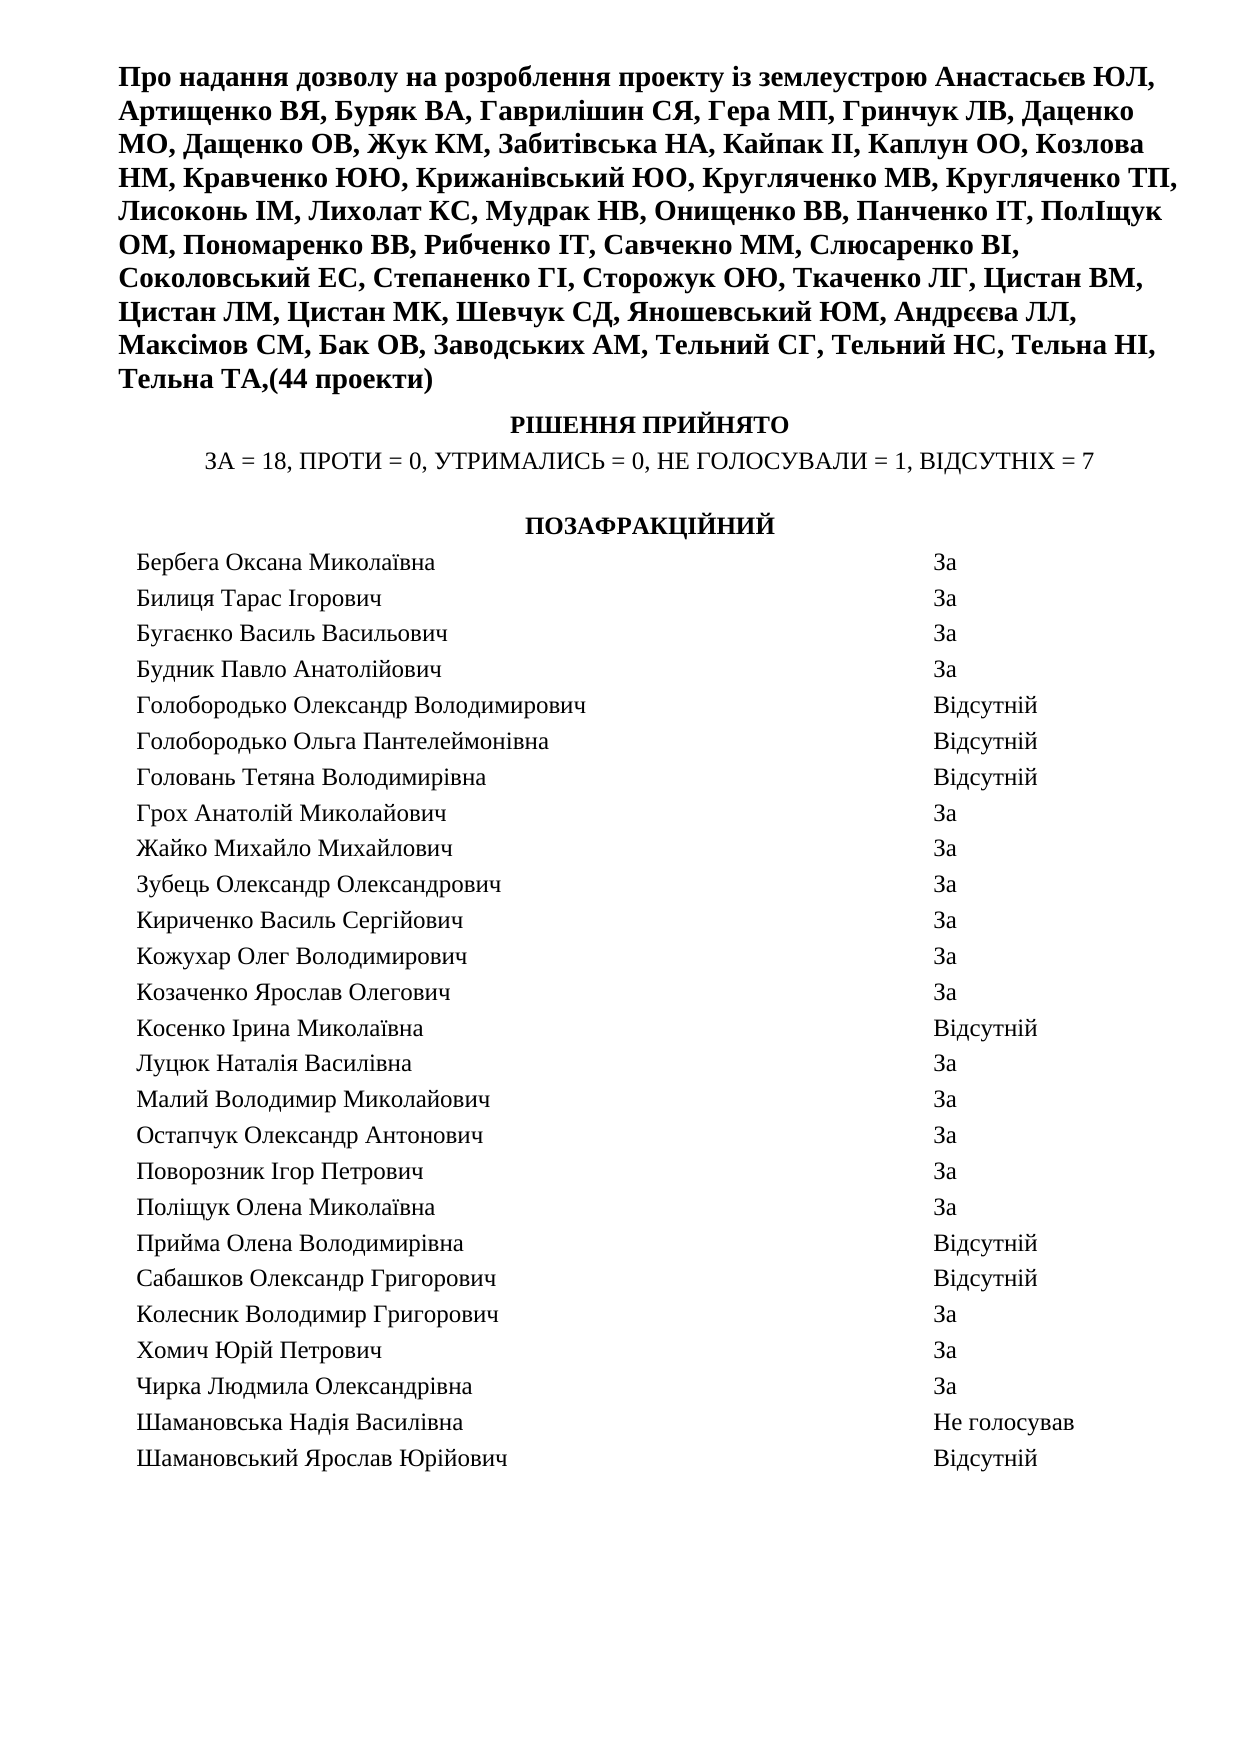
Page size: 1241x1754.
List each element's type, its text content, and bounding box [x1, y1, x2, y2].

table_cell За [915, 615, 1181, 651]
table_cell За [915, 794, 1181, 830]
table_cell Відсутній [915, 758, 1181, 794]
table_cell ЗА = 18, ПРОТИ = 0, УТРИМАЛИСЬ = 0, НЕ ГОЛОСУВАЛИ = 1, ВІДСУТНІХ = 7 [118, 443, 1181, 479]
table_cell Відсутній [915, 1260, 1181, 1296]
table_cell За [915, 830, 1181, 866]
table_cell Луцюк Наталія Василівна [118, 1045, 915, 1081]
table_cell Шамановський Ярослав Юрійович [118, 1439, 915, 1475]
table_cell Жайко Михайло Михайлович [118, 830, 915, 866]
table_cell За [915, 1332, 1181, 1367]
table_cell Кириченко Василь Сергійович [118, 902, 915, 937]
table_cell За [915, 1296, 1181, 1332]
table_cell Грох Анатолій Миколайович [118, 794, 915, 830]
table_cell позафракційний [118, 479, 1181, 543]
table_cell Остапчук Олександр Антонович [118, 1117, 915, 1152]
table_cell Чирка Людмила Олександрівна [118, 1368, 915, 1403]
table_cell За [915, 1153, 1181, 1188]
table_cell Хомич Юрій Петрович [118, 1332, 915, 1367]
table_cell За [915, 902, 1181, 937]
table_cell Не голосував [915, 1403, 1181, 1439]
table_cell Билиця Тарас Ігорович [118, 579, 915, 615]
table_cell За [915, 1117, 1181, 1152]
table_cell Малий Володимир Миколайович [118, 1081, 915, 1117]
table_cell Відсутній [915, 723, 1181, 758]
table_cell Будник Павло Анатолійович [118, 651, 915, 687]
table_cell За [915, 1188, 1181, 1224]
table_cell Голобородько Олександр Володимирович [118, 687, 915, 722]
table_cell Колесник Володимир Григорович [118, 1296, 915, 1332]
subtitle Про надання дозволу на розроблення проекту із землеустрою Анастасьєв ЮЛ, Артищенко ВЯ, Буряк ВА, Гаврилішин СЯ, Гера МП, Гринчук ЛВ, Даценко МО, Дащенко ОВ, Жук КМ, Забитівська НА, Кайпак ІІ, Каплун ОО, Козлова НМ, Кравченко ЮЮ, Крижанівський ЮО, Кругляченко МВ, Кругляченко ТП, Лисоконь ІМ, Лихолат КС, Мудрак НВ, Онищенко ВВ, Панченко ІТ, ПолІщук ОМ, Пономаренко ВВ, Рибченко ІТ, Савчекно ММ, Слюсаренко ВІ, Соколовський ЕС, Степаненко ГІ, Сторожук ОЮ, Ткаченко ЛГ, Цистан ВМ, Цистан ЛМ, Цистан МК, Шевчук СД, Яношевський ЮМ, Андрєєва ЛЛ, Максімов СМ, Бак ОВ, Заводських АМ, Тельний СГ, Тельний НС, Тельна НІ, Тельна ТА,(44 проекти) [118, 59, 1181, 394]
table_cell Поворозник Ігор Петрович [118, 1153, 915, 1188]
table_cell За [915, 579, 1181, 615]
table_cell Відсутній [915, 1224, 1181, 1260]
table_cell Відсутній [915, 1439, 1181, 1475]
table_cell Козаченко Ярослав Олегович [118, 973, 915, 1009]
table_cell Кожухар Олег Володимирович [118, 938, 915, 973]
table_cell За [915, 866, 1181, 902]
table_cell Прийма Олена Володимирівна [118, 1224, 915, 1260]
table_cell Поліщук Олена Миколаївна [118, 1188, 915, 1224]
table_header Рішення прийнято [118, 407, 1181, 443]
table_cell Косенко Ірина Миколаївна [118, 1009, 915, 1045]
table_cell Сабашков Олександр Григорович [118, 1260, 915, 1296]
table_cell Зубець Олександр Олександрович [118, 866, 915, 902]
table_cell Відсутній [915, 687, 1181, 722]
table_cell Бербега Оксана Миколаївна [118, 543, 915, 579]
table_cell За [915, 1081, 1181, 1117]
table_cell Шамановська Надія Василівна [118, 1403, 915, 1439]
table_cell За [915, 651, 1181, 687]
table_cell За [915, 543, 1181, 579]
table_cell Голобородько Ольга Пантелеймонівна [118, 723, 915, 758]
table_cell За [915, 1368, 1181, 1403]
table_cell Бугаєнко Василь Васильович [118, 615, 915, 651]
table_cell Головань Тетяна Володимирівна [118, 758, 915, 794]
table_cell За [915, 938, 1181, 973]
table_cell Відсутній [915, 1009, 1181, 1045]
table_cell За [915, 1045, 1181, 1081]
table_cell За [915, 973, 1181, 1009]
